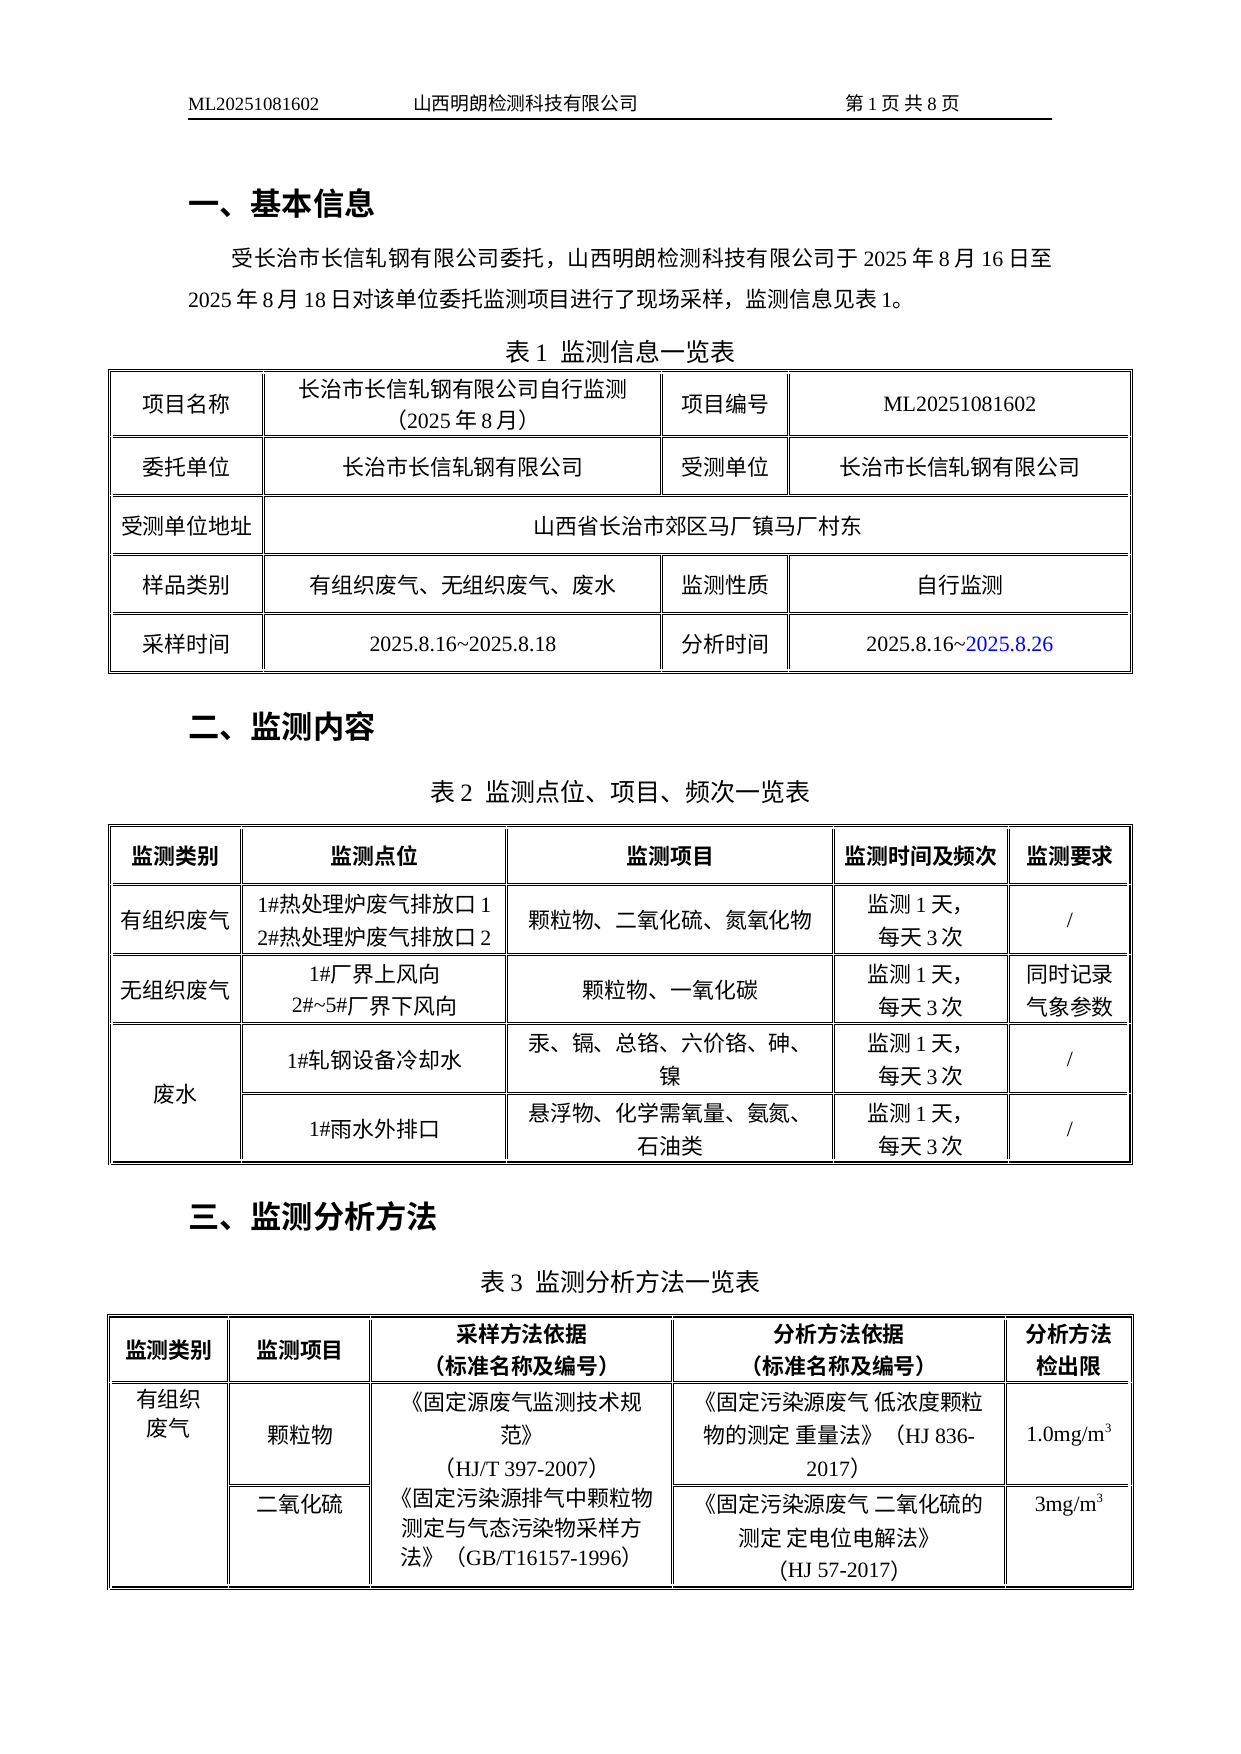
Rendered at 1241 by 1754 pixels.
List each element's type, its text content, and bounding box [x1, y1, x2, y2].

table_cell 1#雨水外排口 [241, 1092, 507, 1161]
table_cell 长治市长信轧钢有限公司 [788, 435, 1131, 494]
table_cell 3mg/m3 [1005, 1484, 1131, 1586]
table_cell 受测单位地址 [109, 494, 264, 553]
table_cell 山西省长治市郊区马厂镇马厂村东 [264, 494, 1131, 553]
text 一、基本信息 [188, 179, 1052, 224]
table_cell 监测1天， 每天3次 [835, 1025, 1007, 1092]
text 受长治市长信轧钢有限公司委托，山西明朗检测科技有限公司于2025年8月16日至2025年8月18日对该单位委托监测项目进行了现场采样，监测信息见表1。 [188, 233, 1052, 316]
table_cell / [1008, 883, 1131, 953]
table_cell 《固定污染源废气 低浓度颗粒物的测定 重量法》（HJ 836-2017） [674, 1384, 1004, 1483]
table_header ML20251081602 [788, 372, 1130, 435]
table_header 项目编号 [662, 372, 788, 435]
text 二、监测内容 [188, 691, 1052, 758]
table_header 项目名称 [111, 370, 264, 435]
table_cell 1#热处理炉废气排放口1 2#热处理炉废气排放口2 [243, 886, 505, 953]
table_cell 监测1天， 每天3次 [835, 886, 1007, 953]
table_cell 1#轧钢设备冷却水 [243, 1025, 505, 1092]
table_cell 采样时间 [109, 612, 264, 671]
text 表2 监测点位、项目、频次一览表 [188, 758, 1052, 824]
text 表3 监测分析方法一览表 [188, 1248, 1052, 1314]
table_cell 1#厂界上风向 2#~5#厂界下风向 [243, 956, 505, 1022]
table_cell 1.0mg/m3 [1007, 1381, 1131, 1483]
table_cell 有组织 废气 [110, 1381, 229, 1586]
text 表1 监测信息一览表 [188, 332, 1052, 368]
table_cell 有组织废气、无组织废气、废水 [265, 556, 660, 612]
table_header 监测时间及频次 [834, 827, 1008, 883]
table_cell 2025.8.16~2025.8.26 [788, 612, 1131, 671]
table_cell / [1008, 1092, 1130, 1161]
table_header 分析方法依据 （标准名称及编号） [673, 1318, 1005, 1381]
table_cell 颗粒物 [230, 1384, 369, 1483]
table_cell 监测1天， 每天3次 [834, 1095, 1008, 1161]
table_cell 样品类别 [109, 553, 264, 612]
table_cell 二氧化硫 [229, 1484, 371, 1586]
table_header 监测类别 [108, 1315, 229, 1381]
table_cell 颗粒物、二氧化硫、氮氧化物 [508, 886, 832, 953]
table_cell 2025.8.16~2025.8.18 [264, 612, 662, 671]
table_header 监测类别 [111, 827, 241, 883]
table_cell 悬浮物、化学需氧量、氨氮、石油类 [507, 1095, 833, 1161]
table_header 分析方法 检出限 [1005, 1317, 1131, 1381]
table_cell 分析时间 [662, 615, 788, 671]
table_cell 自行监测 [788, 553, 1131, 612]
table_cell 《固定污染源废气 二氧化硫的测定 定电位电解法》 （HJ 57-2017） [673, 1487, 1005, 1586]
table_cell 汞、镉、总铬、六价铬、砷、镍 [508, 1025, 832, 1092]
table_header 监测项目 [229, 1315, 371, 1381]
table_cell 同时记录 气象参数 [1010, 953, 1130, 1022]
table_cell 《固定源废气监测技术规范》 （HJ/T 397-2007） 《固定污染源排气中颗粒物测定与气态污染物采样方法》（GB/T16157-1996） [371, 1384, 672, 1586]
table_cell 监测性质 [663, 556, 787, 612]
table_cell 废水 [109, 1022, 241, 1161]
table_cell 委托单位 [109, 435, 264, 494]
table_header 监测要求 [1008, 827, 1129, 883]
table_header 监测点位 [241, 825, 507, 883]
table_header 采样方法依据 （标准名称及编号） [371, 1318, 672, 1381]
table_cell 无组织废气 [111, 953, 240, 1022]
table_header 长治市长信轧钢有限公司自行监测 （2025年8月） [264, 370, 662, 435]
table_cell 长治市长信轧钢有限公司 [265, 438, 660, 494]
text 三、监测分析方法 [188, 1181, 1052, 1248]
table_cell 受测单位 [663, 438, 787, 494]
table_cell / [1008, 1022, 1131, 1092]
table_cell 有组织废气 [109, 883, 241, 953]
table_cell 颗粒物、一氧化碳 [508, 956, 832, 1022]
table_cell 监测1天， 每天3次 [835, 956, 1007, 1022]
table_header 监测项目 [507, 827, 833, 883]
